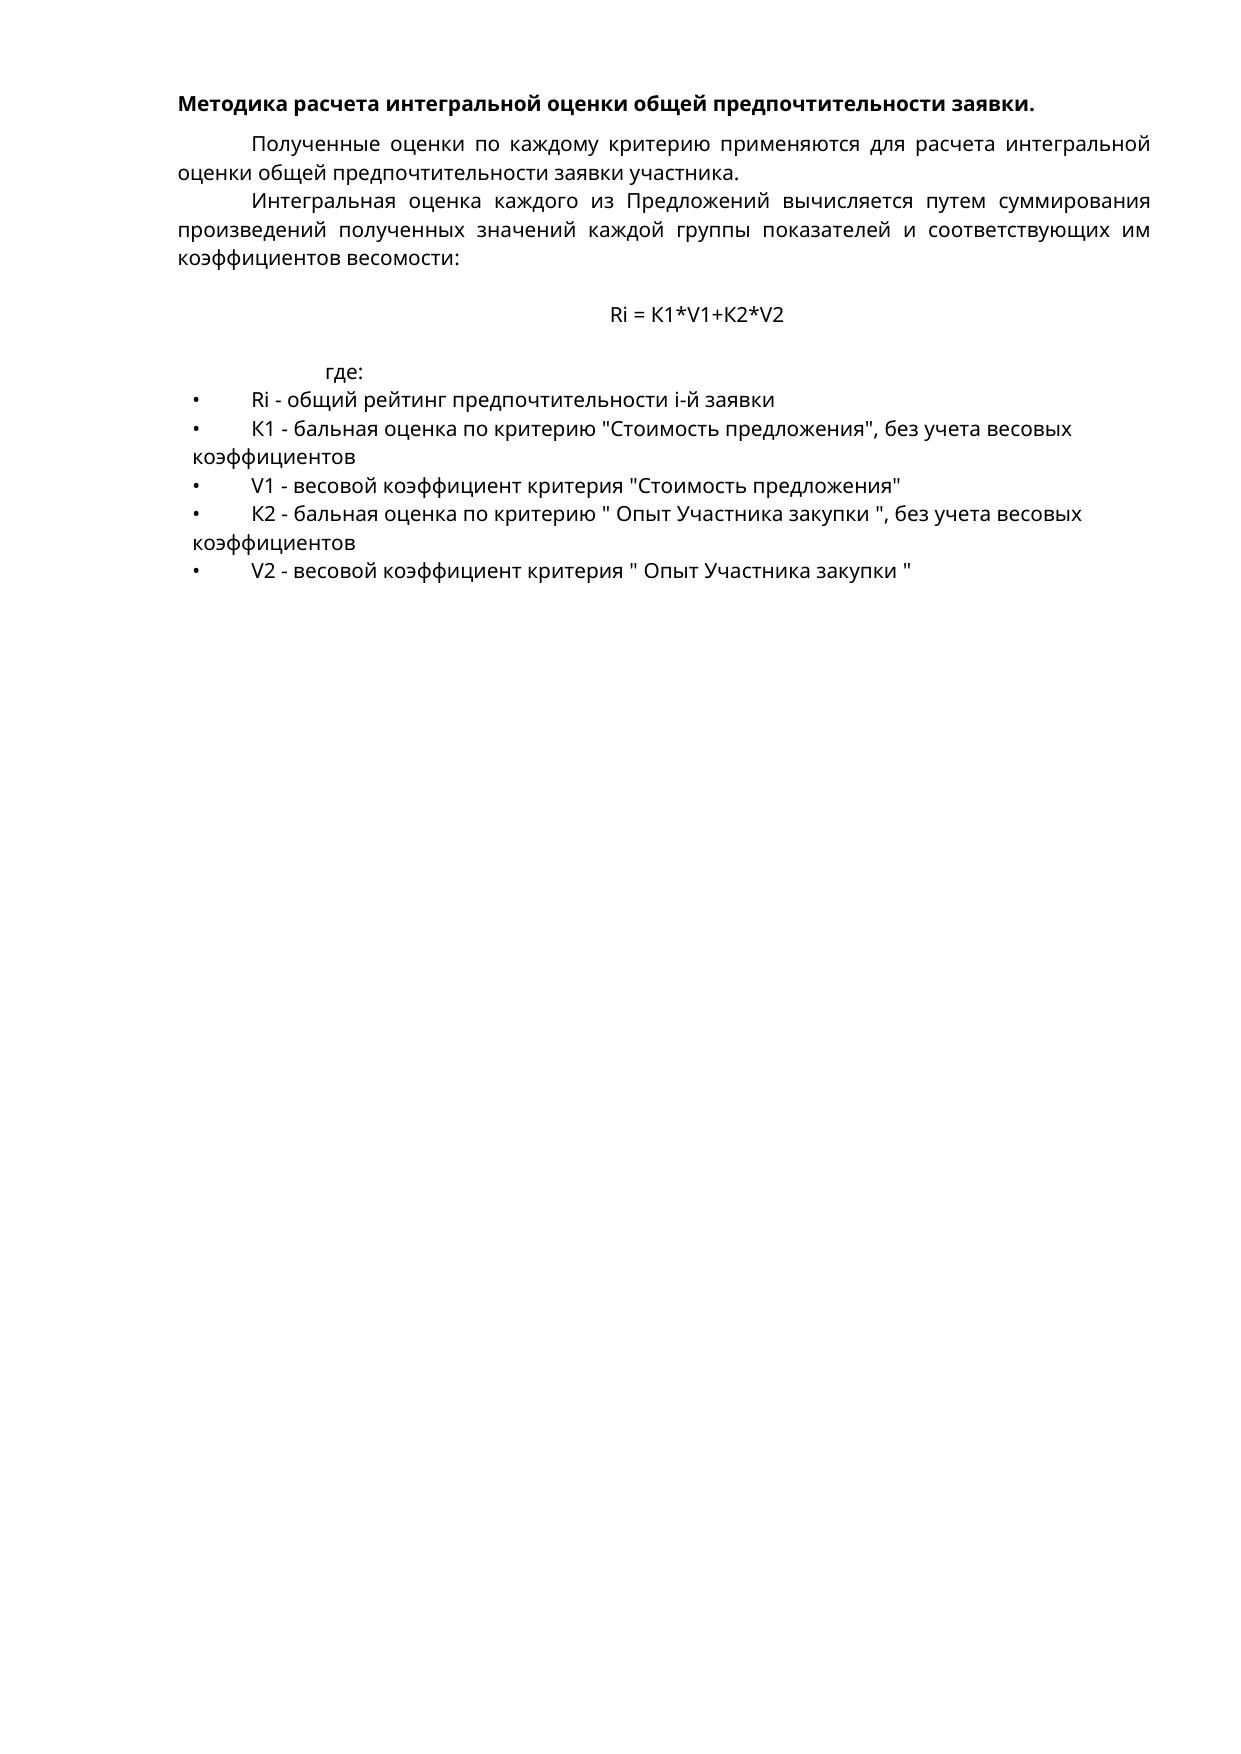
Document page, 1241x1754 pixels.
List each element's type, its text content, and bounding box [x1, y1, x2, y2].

text Методика расчета интегральной оценки общей предпочтительности заявки. [177, 89, 1152, 117]
text Ri = К1*V1+К2*V2 [258, 300, 1135, 329]
text • V2 - весовой коэффициент критерия " Опыт Участника закупки " [192, 556, 1135, 584]
text • Ri - общий рейтинг предпочтительности i-й заявки [192, 386, 1135, 414]
text Интегральная оценка каждого из Предложений вычисляется путем суммирования произведений полученных значений каждой группы показателей и соответствующих им коэффициентов весомости: [177, 186, 1152, 272]
text • К2 - бальная оценка по критерию " Опыт Участника закупки ", без учета весовых коэффициентов [192, 499, 1135, 556]
text • К1 - бальная оценка по критерию "Стоимость предложения", без учета весовых коэффициентов [192, 414, 1135, 471]
text где: [258, 357, 1135, 386]
text Полученные оценки по каждому критерию применяются для расчета интегральной оценки общей предпочтительности заявки участника. [177, 129, 1152, 186]
text • V1 - весовой коэффициент критерия "Стоимость предложения" [192, 471, 1135, 499]
